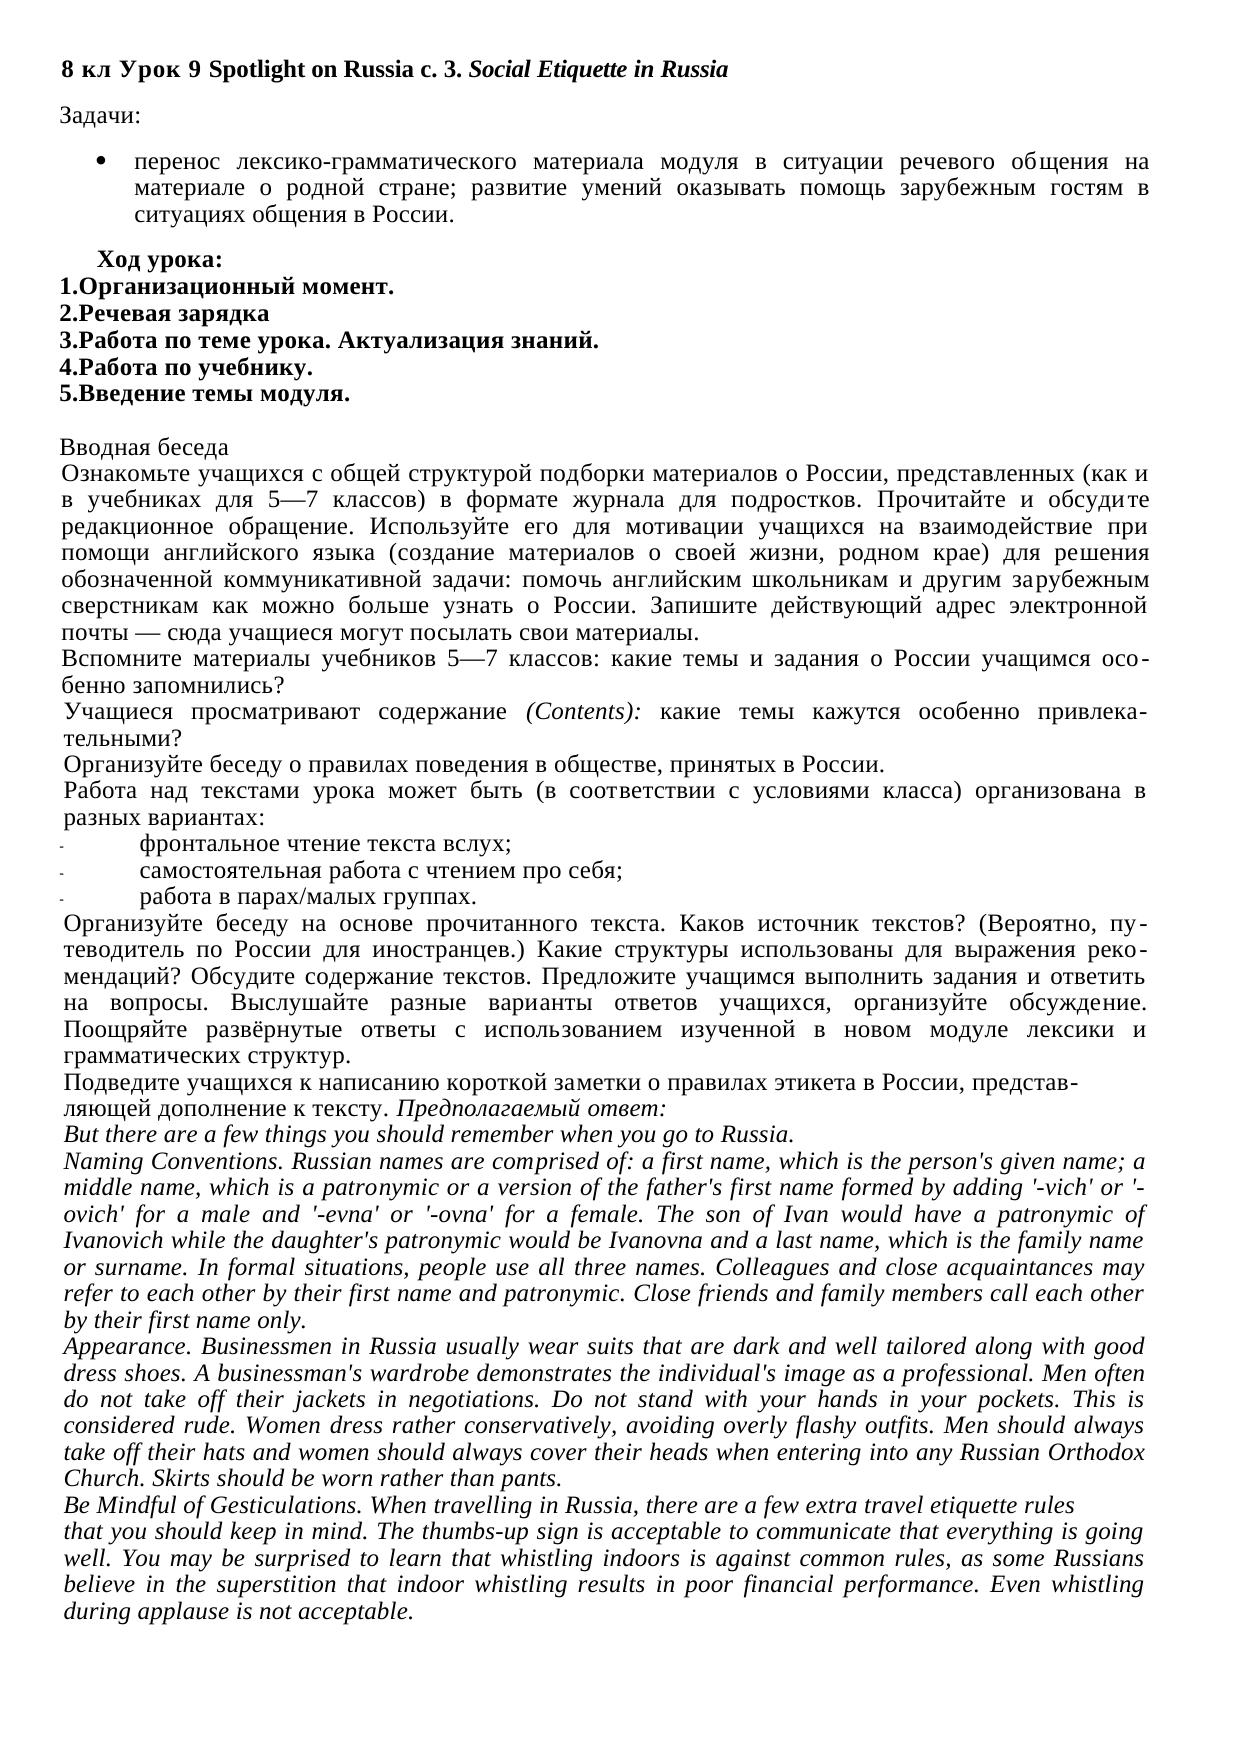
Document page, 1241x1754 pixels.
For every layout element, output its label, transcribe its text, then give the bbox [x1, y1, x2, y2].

text Организуйте беседу на основе прочитанного текста. Каков источник текстов? (Вероятно, путеводитель по России для иностранцев.) Какие структуры использованы для выражения рекомендаций? Обсудите содержание текстов. Предложите учащимся выполнить задания и ответить на вопросы. Выслушайте разные варианты ответов учащихся, организуйте обсуждение. Поощряйте развёрнутые ответы с использованием изученной в новом модуле лексики и грамматических структур. [63, 910, 1147, 1069]
text Appearance. Businessmen in Russia usually wear suits that are dark and well tailored along with good dress shoes. A businessman's wardrobe demonstrates the individual's image as a professional. Men often do not take off their jackets in negotiations. Do not stand with your hands in your pockets. This is considered rude. Women dress rather conservatively, avoiding overly flashy outfits. Men should always take off their hats and women should always cover their heads when entering into any Russian Orthodox Church. Skirts should be worn rather than pants. [63, 1333, 1147, 1492]
text 8 кл Урок 9 Spotlight on Russia с. 3. Social Etiquette in Russia [61, 59, 1152, 82]
text 4.Работа по учебнику. [59, 353, 1149, 380]
list перенос лексико-грамматического материала модуля в ситуации речевого общения на материале о родной стране; развитие умений оказывать помощь зарубежным гостям в ситуациях общения в России. [97, 148, 1149, 227]
list самостоятельная работа с чтением про себя; [59, 857, 1152, 883]
text Организуйте беседу о правилах поведения в обществе, принятых в России. [63, 751, 1147, 778]
text that you should keep in mind. The thumbs-up sign is acceptable to communicate that everything is going well. You may be surprised to learn that whistling indoors is against common rules, as some Russians believe in the superstition that indoor whistling results in poor financial performance. Even whistling during applause is not acceptable. [63, 1518, 1147, 1624]
text Задачи: [59, 103, 1149, 129]
text Ход урока: [97, 246, 1149, 273]
text 1.Организационный момент. [59, 273, 1149, 300]
text Работа над текстами урока может быть (в соответствии с условиями класса) организована в разных вариантах: [63, 778, 1147, 831]
text 5.Введение темы модуля. [59, 380, 1149, 407]
text Naming Conventions. Russian names are comprised of: a first name, which is the person's given name; a middle name, which is a patronymic or a version of the father's first name formed by adding '-vich' or '-ovich' for a male and '-evna' or '-ovna' for a female. The son of Ivan would have a patronymic of Ivanovich while the daughter's patronymic would be Ivanovna and a last name, which is the family name or surname. In formal situations, people use all three names. Colleagues and close acquaintances may refer to each other by their first name and patronymic. Close friends and family members call each other by their first name only. [63, 1148, 1147, 1333]
text But there are a few things you should remember when you go to Russia. [63, 1122, 1147, 1148]
text Учащиеся просматривают содержание (Contents): какие темы кажутся особенно привлекательными? [63, 698, 1147, 751]
list работа в парах/малых группах. [59, 883, 1152, 910]
text Вспомните материалы учебников 5—7 классов: какие темы и задания о России учащимся особенно запомнились? [61, 645, 1149, 698]
text Подведите учащихся к написанию короткой заметки о правилах этикета в России, представляющей дополнение к тексту. Предполагаемый ответ: [63, 1069, 1147, 1122]
text Ознакомьте учащихся с общей структурой подборки материалов о России, представленных (как и в учебниках для 5—7 классов) в формате журнала для подростков. Прочитайте и обсудите редакционное обращение. Используйте его для мотивации учащихся на взаимодействие при помощи английского языка (создание материалов о своей жизни, родном крае) для решения обозначенной коммуникативной задачи: помочь английским школьникам и другим зарубежным сверстникам как можно больше узнать о России. Запишите действующий адрес электронной почты — сюда учащиеся могут посылать свои материалы. [61, 460, 1149, 645]
text 2.Речевая зарядка [59, 300, 1149, 327]
list фронтальное чтение текста вслух; [59, 831, 1152, 857]
text Вводная беседа [59, 407, 1152, 460]
text 3.Работа по теме урока. Актуализация знаний. [59, 327, 1149, 353]
text Be Mindful of Gesticulations. When travelling in Russia, there are a few extra travel etiquette rules [63, 1492, 1147, 1518]
